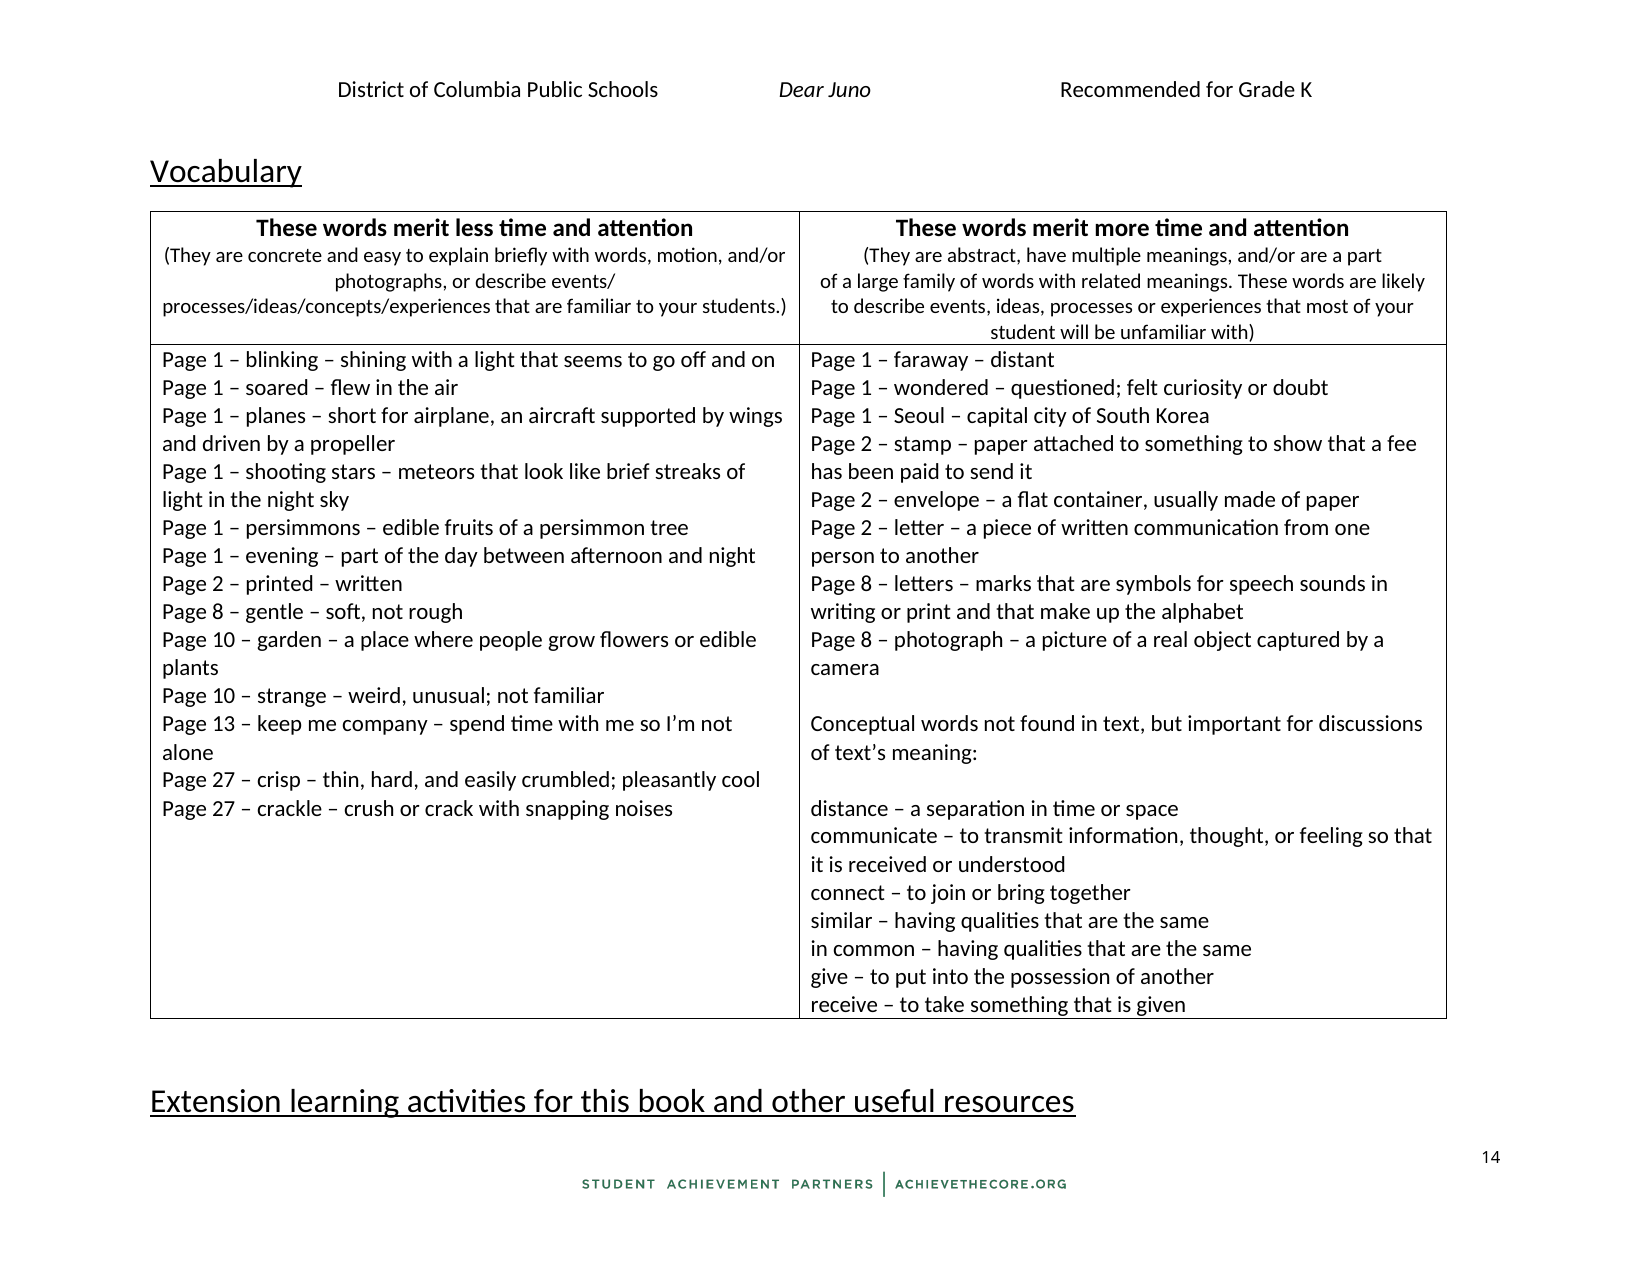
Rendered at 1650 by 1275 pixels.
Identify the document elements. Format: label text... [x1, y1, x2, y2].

table_cell Page 1 – faraway – distant Page 1 – wondered – questioned; felt curiosity or doubt Page 1 – Seoul – capital city of South Korea Page 2 – stamp – paper attached to something to show that a fee has been paid to send it Page 2 – envelope – a flat container, usually made of paper Page 2 – letter – a piece of written communication from one person to another Page 8 – letters – marks that are symbols for speech sounds in writing or print and that make up the alphabet Page 8 – photograph – a picture of a real object captured by a camera Conceptual words not found in text, but important for discussions of text’s meaning: distance – a separation in time or space communicate – to transmit information, thought, or feeling so that it is received or understood connect – to join or bring together similar – having qualities that are the same in common – having qualities that are the same give – to put into the possession of another receive – to take something that is given [800, 345, 1446, 1018]
table_header These words merit less time and attention (They are concrete and easy to explain briefly with words, motion, and/or photographs, or describe events/ processes/ideas/concepts/experiences that are familiar to your students.) [151, 212, 799, 344]
text Extension learning activities for this book and other useful resources [150, 1080, 1500, 1121]
text Vocabulary [150, 150, 1500, 191]
table_cell Page 1 – blinking – shining with a light that seems to go off and on Page 1 – soared – flew in the air Page 1 – planes – short for airplane, an aircraft supported by wings and driven by a propeller Page 1 – shooting stars – meteors that look like brief streaks of light in the night sky Page 1 – persimmons – edible fruits of a persimmon tree Page 1 – evening – part of the day between afternoon and night Page 2 – printed – written Page 8 – gentle – soft, not rough Page 10 – garden – a place where people grow flowers or edible plants Page 10 – strange – weird, unusual; not familiar Page 13 – keep me company – spend time with me so I’m not alone Page 27 – crisp – thin, hard, and easily crumbled; pleasantly cool Page 27 – crackle – crush or crack with snapping noises [151, 345, 799, 1018]
table_header These words merit more time and attention (They are abstract, have multiple meanings, and/or are a part of a large family of words with related meanings. These words are likely to describe events, ideas, processes or experiences that most of your student will be unfamiliar with) [800, 212, 1446, 344]
picture [571, 1168, 1079, 1200]
